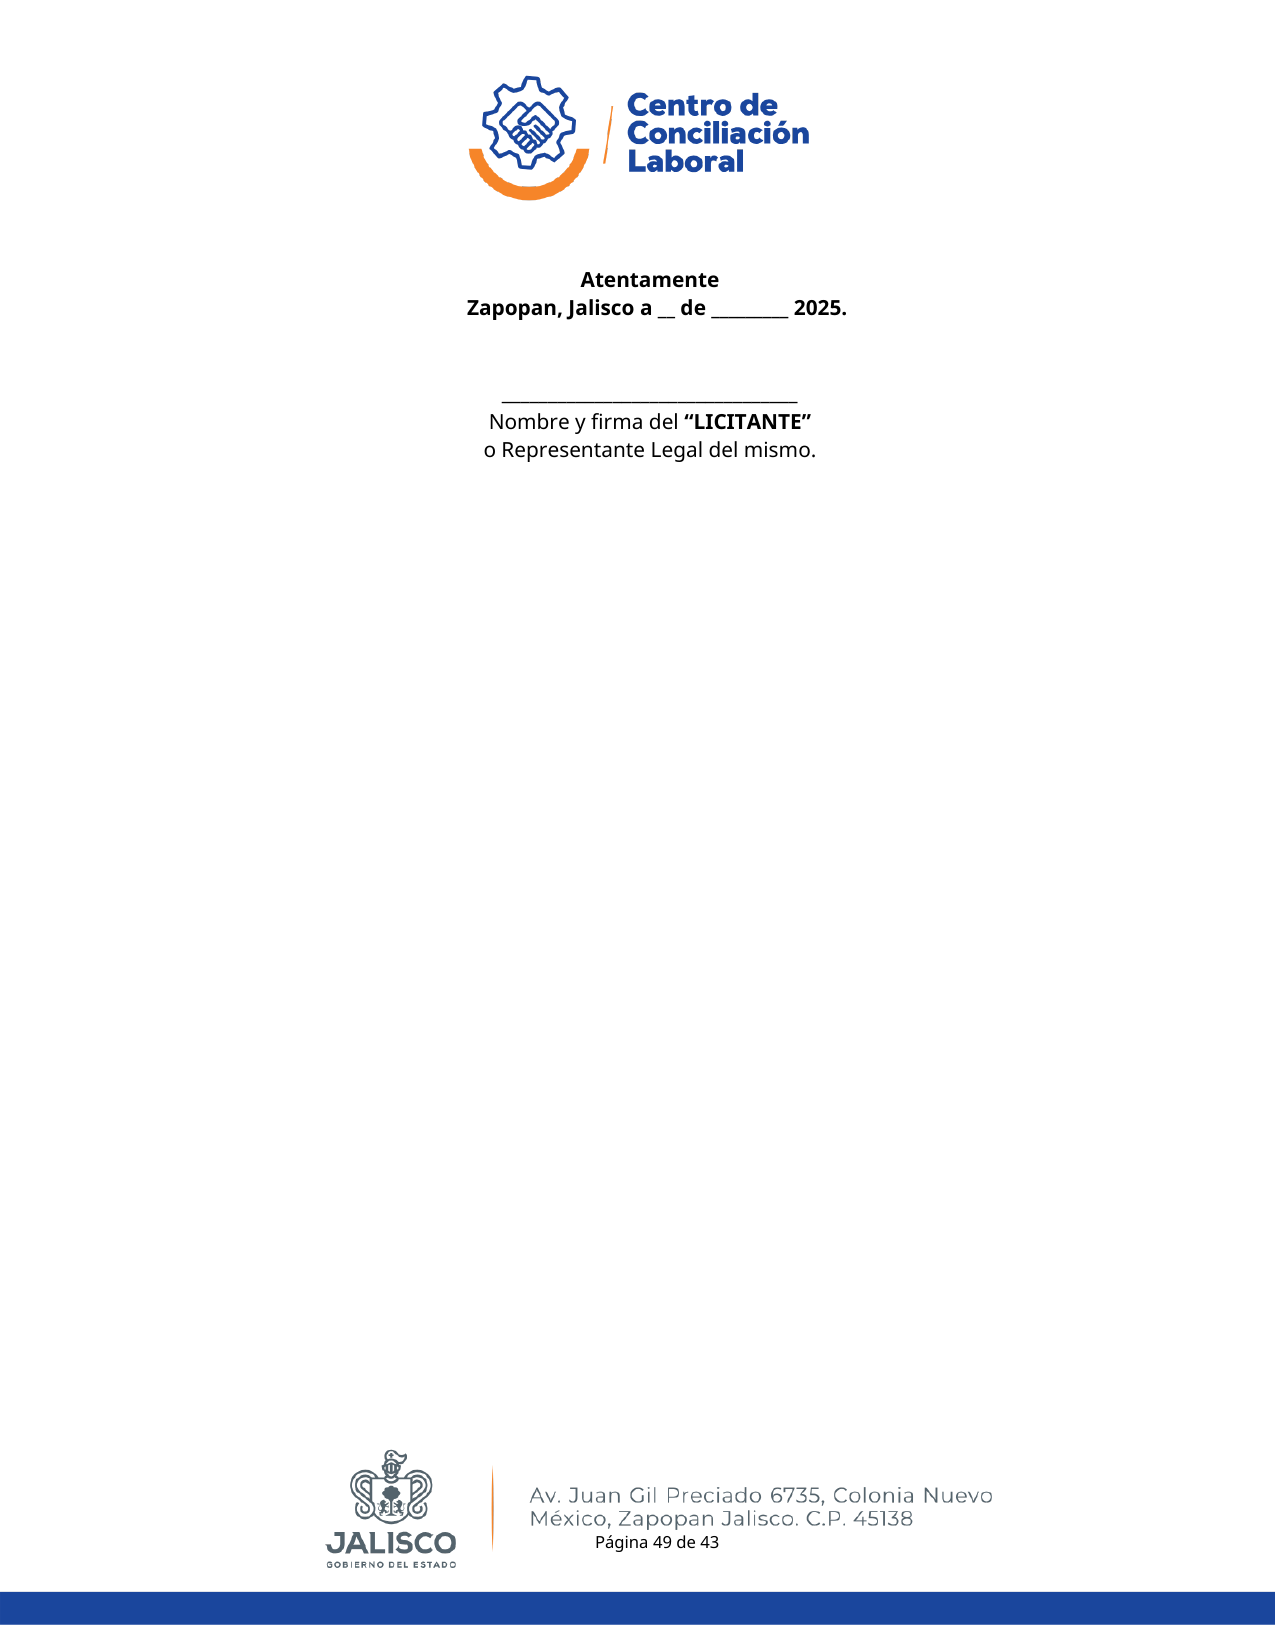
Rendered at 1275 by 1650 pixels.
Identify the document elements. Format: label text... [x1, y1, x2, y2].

text ________________________________ [162, 378, 1137, 407]
text o Representante Legal del mismo. [162, 435, 1137, 464]
picture [0, 3, 1275, 1650]
text Nombre y firma del “LICITANTE” [162, 407, 1137, 435]
text Atentamente [162, 265, 1137, 293]
text Zapopan, Jalisco a __ de _________ 2025. [162, 293, 1152, 322]
